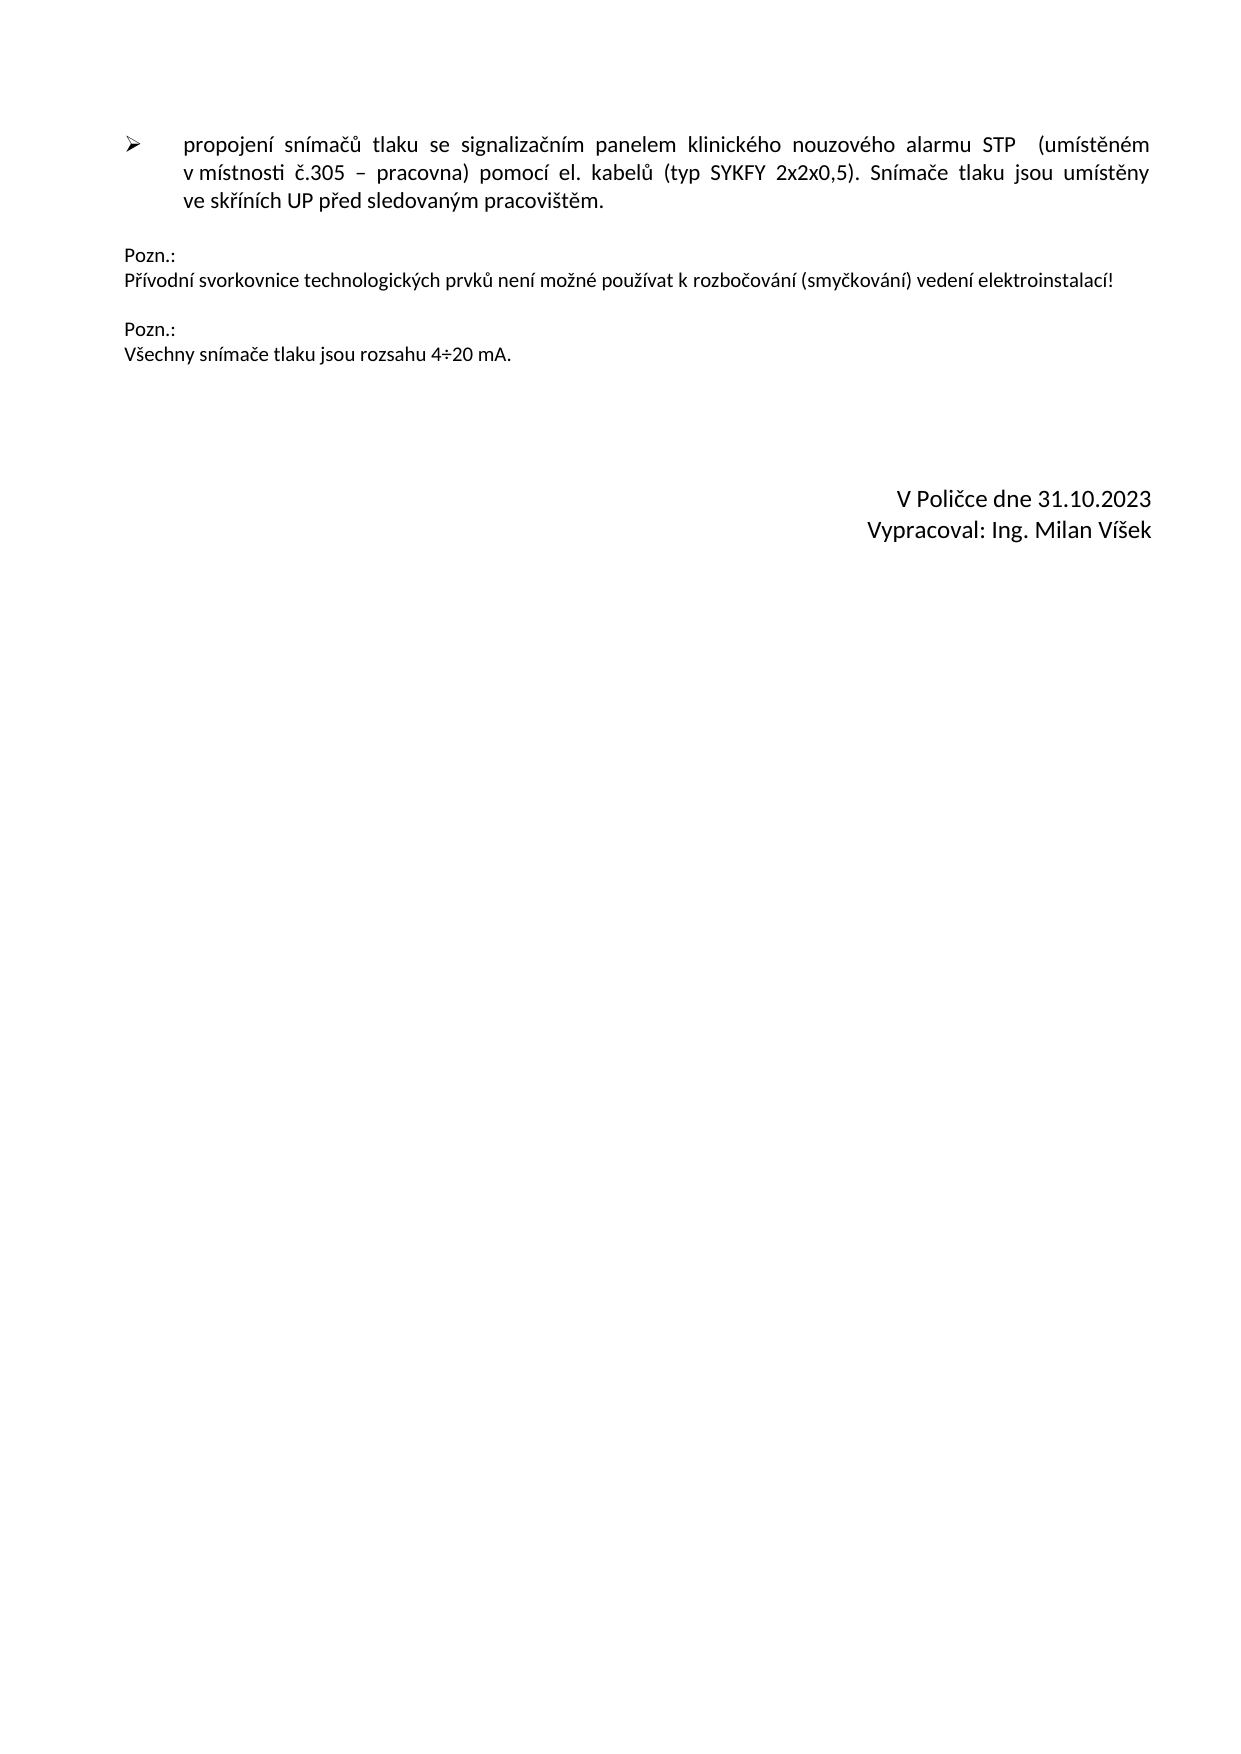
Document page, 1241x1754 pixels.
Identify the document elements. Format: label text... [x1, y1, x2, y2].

list propojení snímačů tlaku se signalizačním panelem klinického nouzového alarmu STP (umístěném v místnosti č.305 – pracovna) pomocí el. kabelů (typ SYKFY 2x2x0,5). Snímače tlaku jsou umístěny ve skříních UP před sledovaným pracovištěm. [124, 130, 1152, 214]
text Přívodní svorkovnice technologických prvků není možné používat k rozbočování (smyčkování) vedení elektroinstalací! [124, 267, 1152, 293]
text Pozn.: [124, 316, 1152, 341]
text Všechny snímače tlaku jsou rozsahu 4÷20 mA. [124, 341, 1152, 367]
text Vypracoval: Ing. Milan Víšek [124, 514, 1152, 545]
text Pozn.: [124, 242, 1152, 267]
text V Poličce dne 31.10.2023 [124, 484, 1152, 514]
